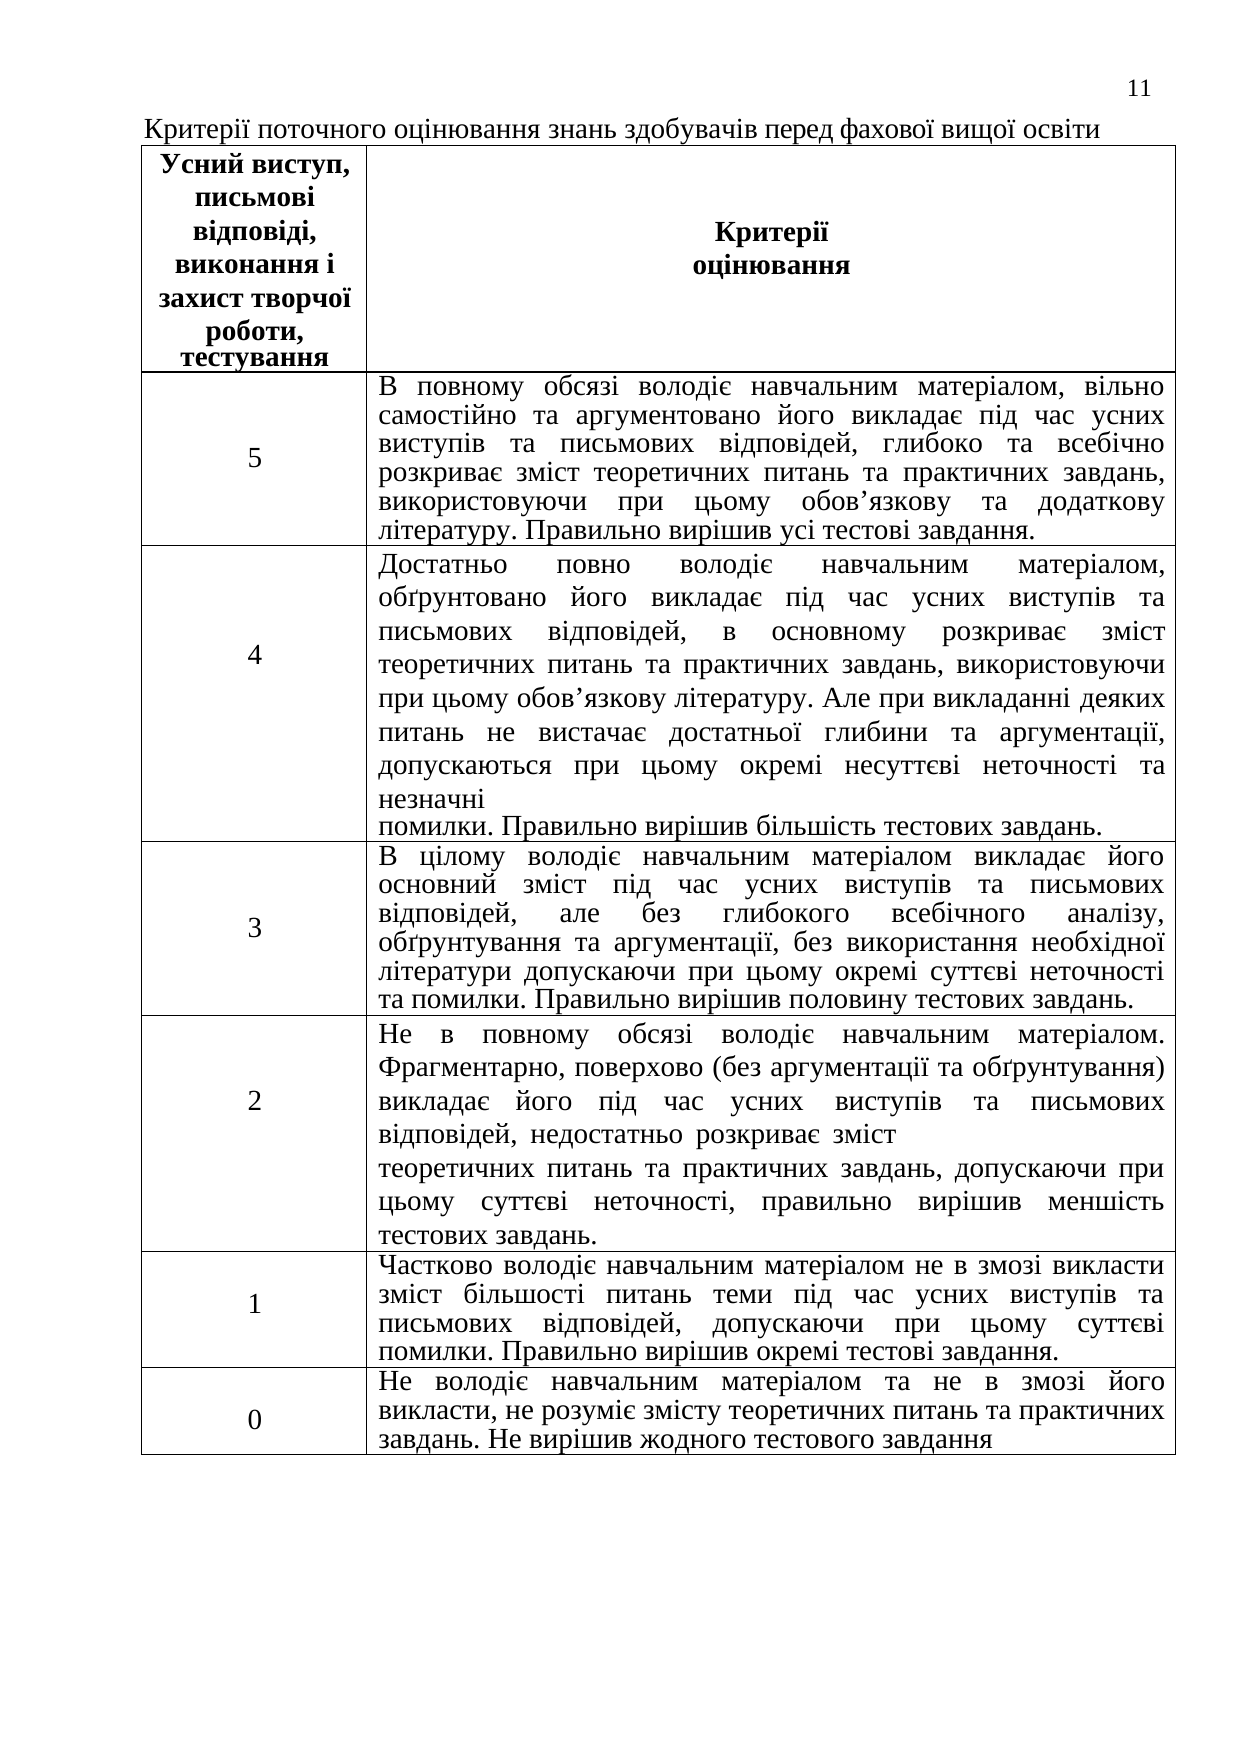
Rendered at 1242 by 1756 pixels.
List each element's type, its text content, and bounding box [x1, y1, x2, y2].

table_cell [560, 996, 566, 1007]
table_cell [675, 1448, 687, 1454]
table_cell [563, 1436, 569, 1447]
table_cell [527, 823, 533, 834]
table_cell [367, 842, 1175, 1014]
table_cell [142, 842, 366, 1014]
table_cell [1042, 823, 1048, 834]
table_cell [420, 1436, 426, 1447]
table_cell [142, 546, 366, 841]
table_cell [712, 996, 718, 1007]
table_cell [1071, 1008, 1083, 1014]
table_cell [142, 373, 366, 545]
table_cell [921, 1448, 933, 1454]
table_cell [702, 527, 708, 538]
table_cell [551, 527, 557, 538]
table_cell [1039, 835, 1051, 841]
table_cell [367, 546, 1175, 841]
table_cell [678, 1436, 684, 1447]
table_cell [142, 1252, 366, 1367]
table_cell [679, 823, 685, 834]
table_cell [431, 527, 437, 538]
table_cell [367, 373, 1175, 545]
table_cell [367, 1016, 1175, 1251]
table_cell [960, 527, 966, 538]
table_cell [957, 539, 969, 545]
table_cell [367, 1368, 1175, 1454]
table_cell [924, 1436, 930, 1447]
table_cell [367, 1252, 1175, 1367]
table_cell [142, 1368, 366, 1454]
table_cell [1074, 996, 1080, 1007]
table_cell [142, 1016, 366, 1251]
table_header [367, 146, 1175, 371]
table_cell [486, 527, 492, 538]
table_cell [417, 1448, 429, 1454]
text Критерії поточного оцінювання знань здобувачів перед фахової вищої освіти [129, 111, 1212, 145]
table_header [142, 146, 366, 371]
